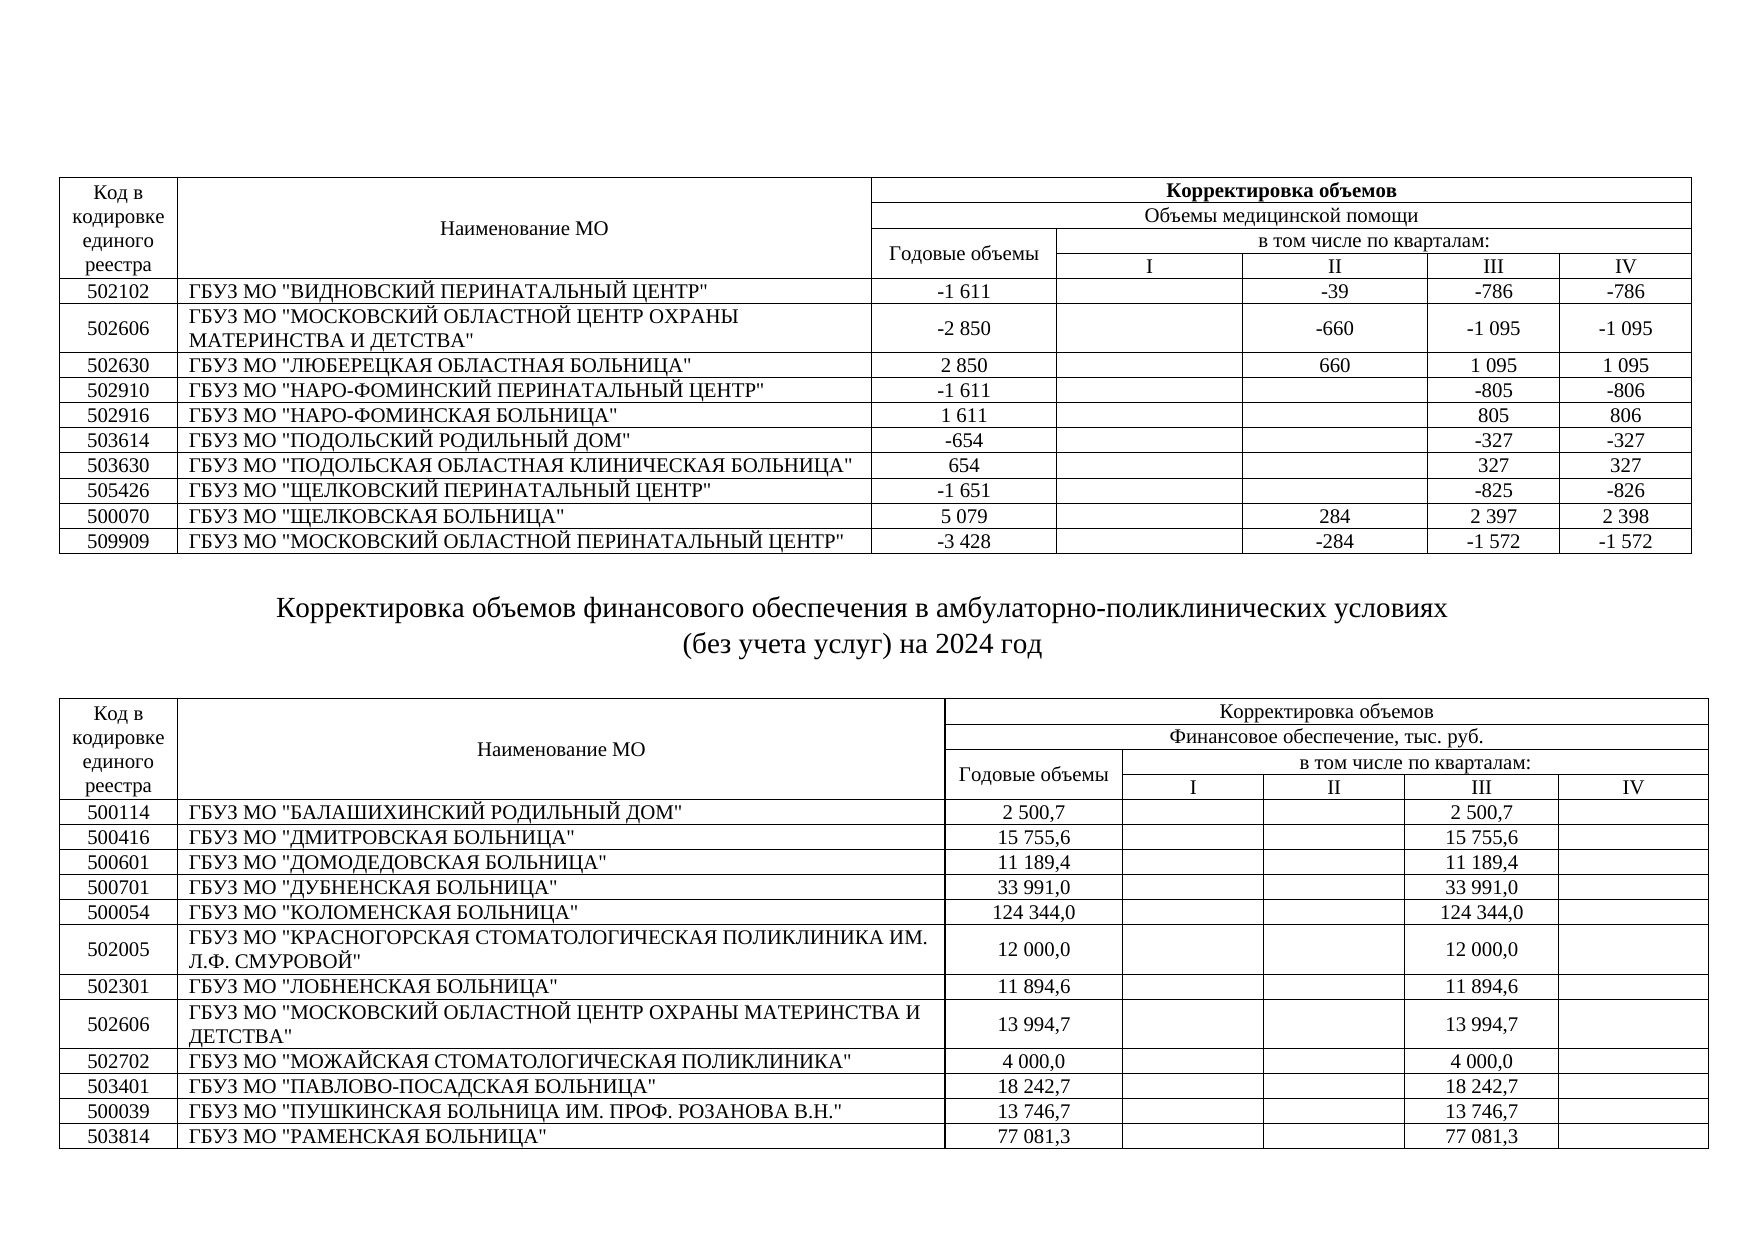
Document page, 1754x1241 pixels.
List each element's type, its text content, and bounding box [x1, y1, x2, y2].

table_cell 500070 [60, 504, 177, 528]
table_cell ГБУЗ МО "ДОМОДЕДОВСКАЯ БОЛЬНИЦА" [178, 850, 944, 874]
table_cell 15 755,6 [1405, 825, 1558, 849]
table_cell III [1428, 254, 1559, 278]
table_cell [1123, 825, 1263, 849]
table_cell -654 [872, 428, 1056, 452]
table_cell [1559, 825, 1708, 849]
table_cell 500701 [60, 875, 177, 899]
table_cell [1123, 925, 1263, 973]
table_cell -327 [1428, 428, 1559, 452]
table_cell -2 850 [872, 304, 1056, 352]
table_cell 11 894,6 [946, 975, 1122, 998]
table_cell [1057, 403, 1242, 427]
table_cell -327 [1560, 428, 1691, 452]
table_cell Финансовое обеспечение, тыс. руб. [946, 725, 1708, 748]
table_cell [1559, 925, 1708, 973]
table_cell [1057, 504, 1242, 528]
table_cell [1123, 1049, 1263, 1073]
table_cell -39 [1243, 279, 1427, 303]
table_cell [1123, 850, 1263, 874]
table_cell -786 [1428, 279, 1559, 303]
table_cell [1264, 900, 1404, 924]
table_cell -660 [1243, 304, 1427, 352]
table_cell [1264, 825, 1404, 849]
table_cell [1123, 800, 1263, 824]
table_cell [1264, 1099, 1404, 1123]
table_cell 660 [1243, 353, 1427, 377]
table_cell ГБУЗ МО "ЩЕЛКОВСКАЯ БОЛЬНИЦА" [178, 504, 871, 528]
table_cell [1057, 479, 1242, 502]
text (без учета услуг) на 2024 год [89, 626, 1636, 659]
table_cell [1123, 1074, 1263, 1098]
table_cell [1559, 1124, 1708, 1148]
table_cell 502005 [60, 925, 177, 973]
table_cell -284 [1243, 529, 1427, 553]
table_cell [1123, 1000, 1263, 1048]
table_header Наименование МО [178, 699, 944, 799]
table_cell 502916 [60, 403, 177, 427]
table_cell [1243, 453, 1427, 477]
table_cell ГБУЗ МО "ПОДОЛЬСКИЙ РОДИЛЬНЫЙ ДОМ" [178, 428, 871, 452]
table_cell [1264, 800, 1404, 824]
table_cell ГБУЗ МО "ЛЮБЕРЕЦКАЯ ОБЛАСТНАЯ БОЛЬНИЦА" [178, 353, 871, 377]
table_cell 805 [1428, 403, 1559, 427]
table_cell 15 755,6 [946, 825, 1122, 849]
table_cell 12 000,0 [1405, 925, 1558, 973]
text Корректировка объемов финансового обеспечения в амбулаторно-поликлинических условиях [89, 590, 1636, 623]
table_cell 509909 [60, 529, 177, 553]
table_cell ГБУЗ МО "ПАВЛОВО-ПОСАДСКАЯ БОЛЬНИЦА" [178, 1074, 944, 1098]
table_cell 502702 [60, 1049, 177, 1073]
table_cell [1123, 1124, 1263, 1148]
table_cell 500039 [60, 1099, 177, 1123]
table_cell 2 500,7 [946, 800, 1122, 824]
table_cell [1057, 378, 1242, 402]
table_cell 502910 [60, 378, 177, 402]
table_cell [1243, 378, 1427, 402]
table_cell [1123, 1099, 1263, 1123]
table_cell 505426 [60, 479, 177, 502]
table_cell Объемы медицинской помощи [872, 203, 1691, 227]
table_cell II [1243, 254, 1427, 278]
table_cell [1559, 1099, 1708, 1123]
table_cell -826 [1560, 479, 1691, 502]
table_cell 5 079 [872, 504, 1056, 528]
table_cell 33 991,0 [946, 875, 1122, 899]
table_cell 503401 [60, 1074, 177, 1098]
table_cell 502102 [60, 279, 177, 303]
table_cell [1264, 975, 1404, 998]
table_cell ГБУЗ МО "ДУБНЕНСКАЯ БОЛЬНИЦА" [178, 875, 944, 899]
table_cell ГБУЗ МО "МОСКОВСКИЙ ОБЛАСТНОЙ ПЕРИНАТАЛЬНЫЙ ЦЕНТР" [178, 529, 871, 553]
table_cell 654 [872, 453, 1056, 477]
table_cell [1057, 279, 1242, 303]
table_cell 327 [1560, 453, 1691, 477]
table_cell ГБУЗ МО "МОЖАЙСКАЯ СТОМАТОЛОГИЧЕСКАЯ ПОЛИКЛИНИКА" [178, 1049, 944, 1073]
table_cell [1559, 1000, 1708, 1048]
table_cell III [1405, 775, 1558, 799]
table_cell Годовые объемы [946, 750, 1122, 799]
table_cell 11 189,4 [1405, 850, 1558, 874]
table_cell [1123, 900, 1263, 924]
table_cell Годовые объемы [872, 229, 1056, 278]
table_cell 327 [1428, 453, 1559, 477]
table_cell ГБУЗ МО "НАРО-ФОМИНСКИЙ ПЕРИНАТАЛЬНЫЙ ЦЕНТР" [178, 378, 871, 402]
table_cell 500054 [60, 900, 177, 924]
table_cell I [1057, 254, 1242, 278]
table_cell 502606 [60, 1000, 177, 1048]
table_cell [1057, 529, 1242, 553]
table_cell в том числе по кварталам: [1057, 229, 1691, 252]
table_cell [1559, 850, 1708, 874]
table_cell [1559, 800, 1708, 824]
table_cell IV [1560, 254, 1691, 278]
table_header Корректировка объемов [872, 178, 1691, 202]
table_cell 2 398 [1560, 504, 1691, 528]
table_cell [1057, 353, 1242, 377]
table_cell 4 000,0 [1405, 1049, 1558, 1073]
table_cell 4 000,0 [946, 1049, 1122, 1073]
table_cell 11 189,4 [946, 850, 1122, 874]
table_cell 18 242,7 [1405, 1074, 1558, 1098]
table_cell 500416 [60, 825, 177, 849]
table_header Код в кодировке единого реестра [60, 699, 177, 799]
table_cell -1 611 [872, 279, 1056, 303]
table_cell -1 095 [1428, 304, 1559, 352]
table_cell -3 428 [872, 529, 1056, 553]
table_cell 13 746,7 [946, 1099, 1122, 1123]
table_cell 12 000,0 [946, 925, 1122, 973]
table_cell [1057, 428, 1242, 452]
table_cell 2 500,7 [1405, 800, 1558, 824]
table_header Корректировка объемов [946, 699, 1708, 723]
table_cell ГБУЗ МО "БАЛАШИХИНСКИЙ РОДИЛЬНЫЙ ДОМ" [178, 800, 944, 824]
table_cell 33 991,0 [1405, 875, 1558, 899]
table_cell -1 572 [1428, 529, 1559, 553]
table_cell [1123, 975, 1263, 998]
table_cell [1264, 1074, 1404, 1098]
table_cell 77 081,3 [946, 1124, 1122, 1148]
table_cell ГБУЗ МО "МОСКОВСКИЙ ОБЛАСТНОЙ ЦЕНТР ОХРАНЫ МАТЕРИНСТВА И ДЕТСТВА" [178, 304, 871, 352]
table_cell 806 [1560, 403, 1691, 427]
table_cell II [1264, 775, 1404, 799]
table_cell [1559, 1074, 1708, 1098]
table_cell [1243, 479, 1427, 502]
table_header Код в кодировке единого реестра [60, 178, 177, 278]
table_cell ГБУЗ МО "МОСКОВСКИЙ ОБЛАСТНОЙ ЦЕНТР ОХРАНЫ МАТЕРИНСТВА И ДЕТСТВА" [178, 1000, 944, 1048]
table_cell -805 [1428, 378, 1559, 402]
table_cell [1559, 875, 1708, 899]
table_cell 503614 [60, 428, 177, 452]
table_cell 502606 [60, 304, 177, 352]
table_cell [1559, 900, 1708, 924]
table_cell 124 344,0 [1405, 900, 1558, 924]
table_cell 13 746,7 [1405, 1099, 1558, 1123]
table_cell ГБУЗ МО "ПУШКИНСКАЯ БОЛЬНИЦА ИМ. ПРОФ. РОЗАНОВА В.Н." [178, 1099, 944, 1123]
table_cell 13 994,7 [946, 1000, 1122, 1048]
table_cell -1 572 [1560, 529, 1691, 553]
table_cell [1264, 925, 1404, 973]
table_cell -1 611 [872, 378, 1056, 402]
table_cell [1264, 1049, 1404, 1073]
table_cell 284 [1243, 504, 1427, 528]
table_cell [1559, 975, 1708, 998]
table_cell ГБУЗ МО "ПОДОЛЬСКАЯ ОБЛАСТНАЯ КЛИНИЧЕСКАЯ БОЛЬНИЦА" [178, 453, 871, 477]
table_cell 1 095 [1428, 353, 1559, 377]
table_header Наименование МО [178, 178, 871, 278]
table_cell [1057, 304, 1242, 352]
table_cell 500601 [60, 850, 177, 874]
table_cell IV [1559, 775, 1708, 799]
table_cell -825 [1428, 479, 1559, 502]
table_cell [1264, 850, 1404, 874]
table_cell 13 994,7 [1405, 1000, 1558, 1048]
table_cell 502630 [60, 353, 177, 377]
table_cell 18 242,7 [946, 1074, 1122, 1098]
table_cell -1 095 [1560, 304, 1691, 352]
table_cell [1123, 875, 1263, 899]
table_cell 503630 [60, 453, 177, 477]
table_cell ГБУЗ МО "КРАСНОГОРСКАЯ СТОМАТОЛОГИЧЕСКАЯ ПОЛИКЛИНИКА ИМ. Л.Ф. СМУРОВОЙ" [178, 925, 944, 973]
table_cell ГБУЗ МО "КОЛОМЕНСКАЯ БОЛЬНИЦА" [178, 900, 944, 924]
table_cell 11 894,6 [1405, 975, 1558, 998]
table_cell 503814 [60, 1124, 177, 1148]
table_cell [1243, 428, 1427, 452]
table_cell 502301 [60, 975, 177, 998]
table_cell 124 344,0 [946, 900, 1122, 924]
table_cell [1243, 403, 1427, 427]
table_cell -1 651 [872, 479, 1056, 502]
table_cell [1559, 1049, 1708, 1073]
table_cell ГБУЗ МО "РАМЕНСКАЯ БОЛЬНИЦА" [178, 1124, 944, 1148]
table_cell ГБУЗ МО "ДМИТРОВСКАЯ БОЛЬНИЦА" [178, 825, 944, 849]
table_cell -806 [1560, 378, 1691, 402]
table_cell [1264, 1000, 1404, 1048]
table_cell [1264, 1124, 1404, 1148]
table_cell -786 [1560, 279, 1691, 303]
table_cell [1057, 453, 1242, 477]
table_cell ГБУЗ МО "ВИДНОВСКИЙ ПЕРИНАТАЛЬНЫЙ ЦЕНТР" [178, 279, 871, 303]
table_cell 1 611 [872, 403, 1056, 427]
table_cell ГБУЗ МО "ЛОБНЕНСКАЯ БОЛЬНИЦА" [178, 975, 944, 998]
table_cell [1264, 875, 1404, 899]
table_cell I [1123, 775, 1263, 799]
table_cell 1 095 [1560, 353, 1691, 377]
table_cell ГБУЗ МО "НАРО-ФОМИНСКАЯ БОЛЬНИЦА" [178, 403, 871, 427]
table_cell ГБУЗ МО "ЩЕЛКОВСКИЙ ПЕРИНАТАЛЬНЫЙ ЦЕНТР" [178, 479, 871, 502]
table_cell 2 850 [872, 353, 1056, 377]
table_cell 77 081,3 [1405, 1124, 1558, 1148]
table_cell 500114 [60, 800, 177, 824]
table_cell в том числе по кварталам: [1123, 750, 1708, 774]
table_cell 2 397 [1428, 504, 1559, 528]
